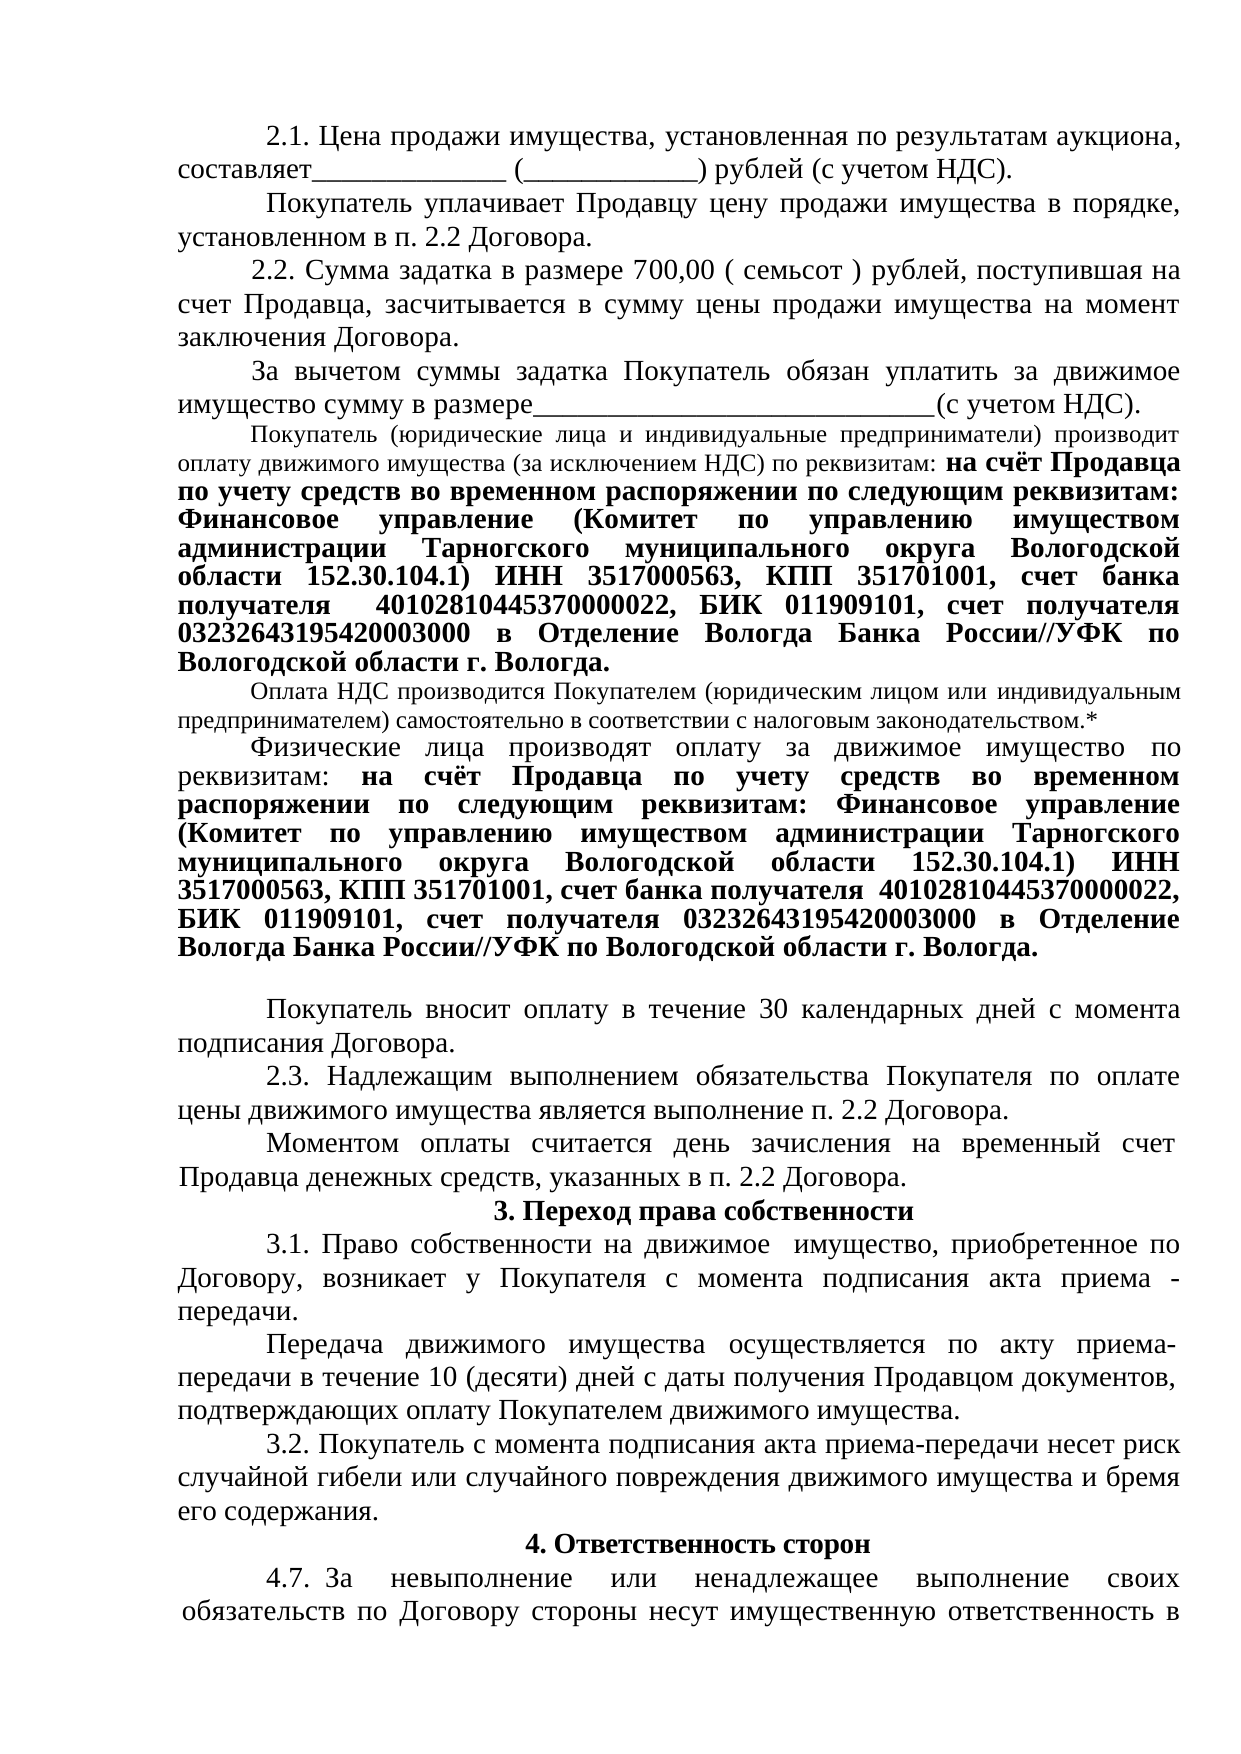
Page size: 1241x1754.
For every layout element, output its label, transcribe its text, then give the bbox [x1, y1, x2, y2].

text Оплата НДС производится Покупателем (юридическим лицом или индивидуальным предпринимателем) самостоятельно в соответствии с налоговым законодательством.* [177, 677, 1181, 734]
text За вычетом суммы задатка Покупатель обязан уплатить за движимое имущество сумму в размере___________________________(с учетом НДС). [177, 353, 1181, 420]
text 4. Ответственность сторон [525, 1526, 1181, 1560]
text Моментом оплаты считается день зачисления на временный счет Продавца денежных средств, указанных в п. 2.2 Договора. [179, 1126, 1176, 1193]
text 3.1. Право собственности на движимое имущество, приобретенное по Договору, возникает у Покупателя с момента подписания акта приема -передачи. [177, 1226, 1181, 1327]
text Передача движимого имущества осуществляется по акту приема-передачи в течение 10 (десяти) дней с даты получения Продавцом документов, подтверждающих оплату Покупателем движимого имущества. [177, 1327, 1177, 1426]
text Покупатель вносит оплату в течение 30 календарных дней с момента подписания Договора. [177, 991, 1181, 1058]
text 3.2. Покупатель с момента подписания акта приема-передачи несет риск случайной гибели или случайного повреждения движимого имущества и бремя его содержания. [177, 1426, 1181, 1526]
text Физические лица производят оплату за движимое имущество по реквизитам: на счёт Продавца по учету средств во временном распоряжении по следующим реквизитам: Финансовое управление (Комитет по управлению имуществом администрации Тарногского муниципального округа Вологодской области 152.30.104.1) ИНН 3517000563, КПП 351701001, счет банка получателя 40102810445370000022, БИК 011909101, счет получателя 03232643195420003000 в Отделение Вологда Банка России//УФК по Вологодской области г. Вологда. [177, 734, 1181, 962]
text Покупатель (юридические лица и индивидуальные предприниматели) производит оплату движимого имущества (за исключением НДС) по реквизитам: на счёт Продавца по учету средств во временном распоряжении по следующим реквизитам: Финансовое управление (Комитет по управлению имуществом администрации Тарногского муниципального округа Вологодской области 152.30.104.1) ИНН 3517000563, КПП 351701001, счет банка получателя 40102810445370000022, БИК 011909101, счет получателя 03232643195420003000 в Отделение Вологда Банка России//УФК по Вологодской области г. Вологда. [177, 420, 1181, 677]
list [182, 1560, 1181, 1627]
text Покупатель уплачивает Продавцу цену продажи имущества в порядке, установленном в п. 2.2 Договора. [177, 185, 1181, 252]
text 2.1. Цена продажи имущества, установленная по результатам аукциона, составляет_____________ (____________) рублей (с учетом НДС). [177, 118, 1181, 185]
text 2.3. Надлежащим выполнением обязательства Покупателя по оплате цены движимого имущества является выполнение п. 2.2 Договора. [177, 1058, 1181, 1126]
text 2.2. Сумма задатка в размере 700,00 ( семьсот ) рублей, поступившая на счет Продавца, засчитывается в сумму цены продажи имущества на момент заключения Договора. [177, 252, 1181, 353]
text 3. Переход права собственности [493, 1193, 1181, 1226]
